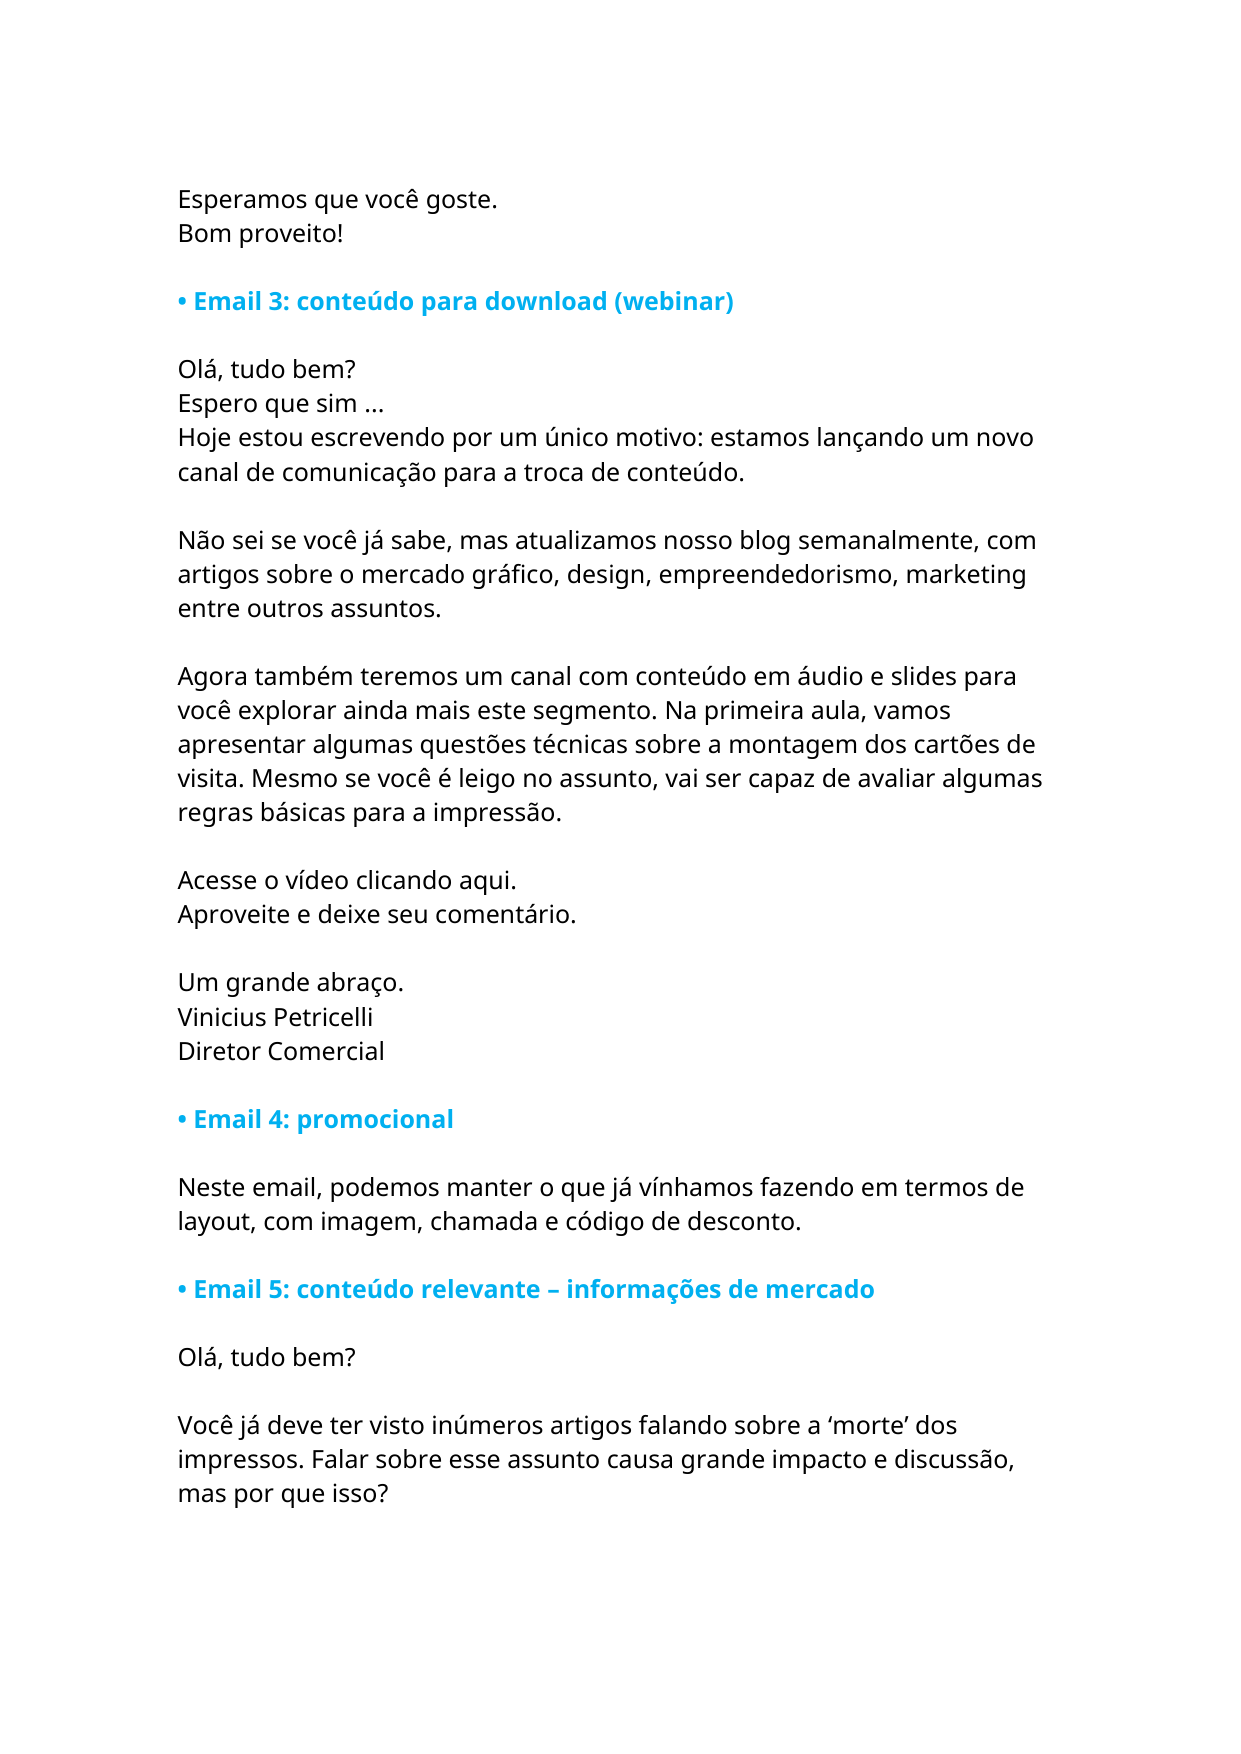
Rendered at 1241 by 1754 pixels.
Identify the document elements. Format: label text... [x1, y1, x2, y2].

text Espero que sim ... [177, 386, 1063, 420]
text Olá, tudo bem? [177, 352, 1063, 386]
text Não sei se você já sabe, mas atualizamos nosso blog semanalmente, com artigos sobre o mercado gráfico, design, empreendedorismo, marketing entre outros assuntos. [177, 522, 1063, 624]
text • Email 5: conteúdo relevante – informações de mercado [177, 1272, 1063, 1306]
text Olá, tudo bem? [177, 1340, 1063, 1374]
text Você já deve ter visto inúmeros artigos falando sobre a ‘morte’ dos impressos. Falar sobre esse assunto causa grande impacto e discussão, mas por que isso? [177, 1408, 1063, 1510]
text Agora também teremos um canal com conteúdo em áudio e slides para você explorar ainda mais este segmento. Na primeira aula, vamos apresentar algumas questões técnicas sobre a montagem dos cartões de visita. Mesmo se você é leigo no assunto, vai ser capaz de avaliar algumas regras básicas para a impressão. [177, 658, 1063, 829]
text Bom proveito! [177, 216, 1063, 250]
text Um grande abraço. [177, 965, 1063, 999]
text Esperamos que você goste. [177, 182, 1063, 216]
text Vinicius Petricelli [177, 999, 1063, 1033]
text Hoje estou escrevendo por um único motivo: estamos lançando um novo canal de comunicação para a troca de conteúdo. [177, 420, 1063, 488]
text • Email 3: conteúdo para download (webinar) [177, 284, 1063, 318]
text Neste email, podemos manter o que já vínhamos fazendo em termos de layout, com imagem, chamada e código de desconto. [177, 1169, 1063, 1238]
text Acesse o vídeo clicando aqui. [177, 863, 1063, 897]
text Aproveite e deixe seu comentário. [177, 897, 1063, 931]
text • Email 4: promocional [177, 1101, 1063, 1135]
text Diretor Comercial [177, 1033, 1063, 1067]
